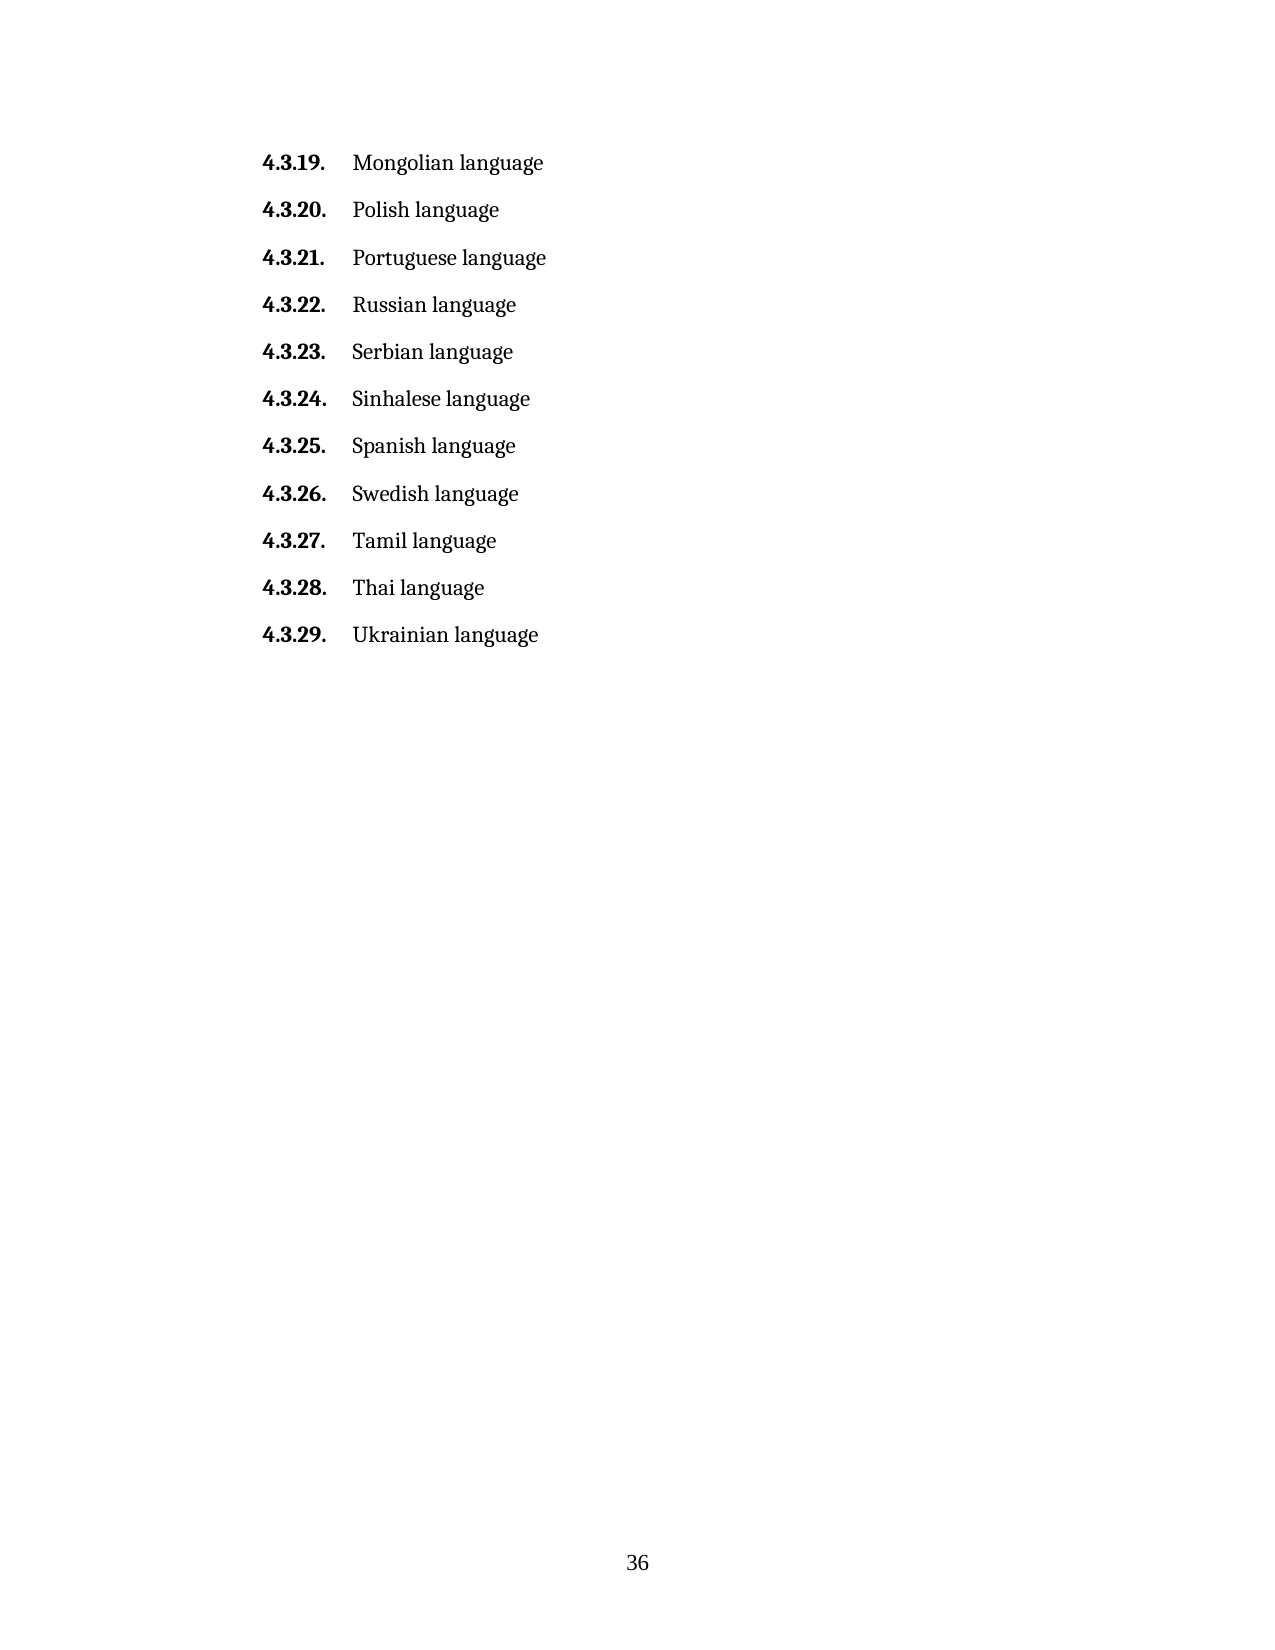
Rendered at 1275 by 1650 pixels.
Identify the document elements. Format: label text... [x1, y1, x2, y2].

list Spanish language [262, 433, 1125, 459]
list Polish language [262, 197, 1125, 223]
list Sinhalese language [262, 386, 1125, 412]
list Portuguese language [262, 244, 1125, 271]
list Serbian language [262, 339, 1125, 365]
list Thai language [262, 575, 1125, 601]
list Tamil language [262, 527, 1125, 554]
list Swedish language [262, 480, 1125, 507]
list Russian language [262, 292, 1125, 318]
list Ukrainian language [262, 622, 1125, 648]
list Mongolian language [262, 150, 1125, 176]
